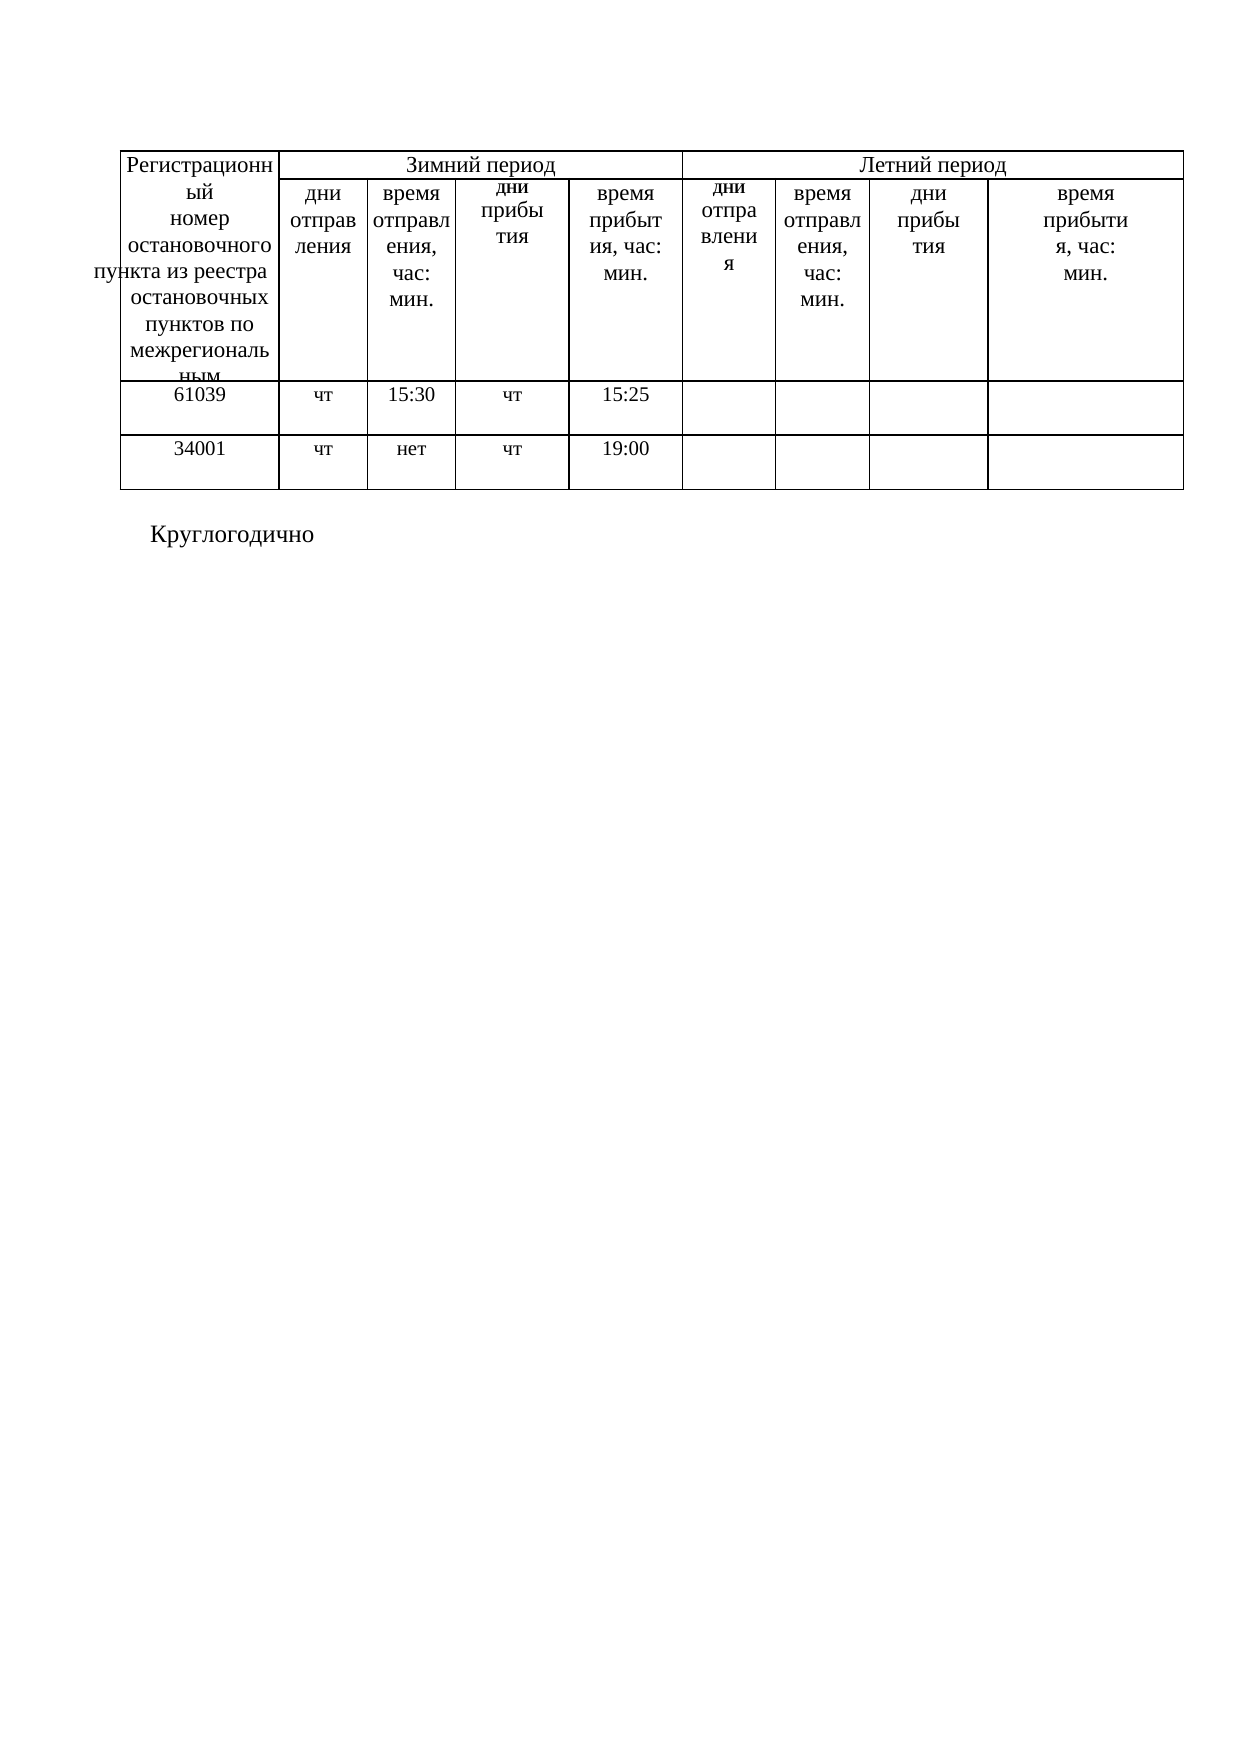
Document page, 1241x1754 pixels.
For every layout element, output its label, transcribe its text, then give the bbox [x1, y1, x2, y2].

table_cell [989, 382, 1183, 434]
table_cell ДНИ прибы тия [456, 180, 568, 380]
table_cell 34001 [121, 436, 278, 489]
table_cell время прибыти я, час: мин. [989, 180, 1183, 380]
table_cell нет [368, 436, 455, 489]
table_cell чт [456, 436, 568, 489]
table_cell [870, 382, 987, 434]
table_cell [776, 382, 869, 434]
table_cell чт [456, 382, 568, 434]
table_cell 15:30 [368, 382, 455, 434]
table_cell [870, 436, 987, 489]
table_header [121, 152, 278, 380]
table_cell [989, 436, 1183, 489]
table_cell время отправл ения, час: мин. [776, 180, 869, 380]
table_cell 61039 [121, 382, 278, 434]
text Круглогодично [150, 519, 1090, 548]
table_cell чт [280, 382, 367, 434]
table_header Летний период [683, 152, 1183, 178]
table_cell дни отправ ления [280, 180, 367, 380]
table_cell 15:25 [570, 382, 682, 434]
table_cell чт [280, 436, 367, 489]
table_cell [683, 382, 775, 434]
table_cell 19:00 [570, 436, 682, 489]
table_cell время отправл ения, час: мин. [368, 180, 455, 380]
table_cell ДНИ отпра влени я [683, 180, 775, 380]
table_cell [683, 436, 775, 489]
table_cell время прибыт ия, час: мин. [570, 180, 682, 380]
table_cell [776, 436, 869, 489]
table_cell дни прибы тия [870, 180, 987, 380]
table_header Зимний период [280, 152, 682, 178]
